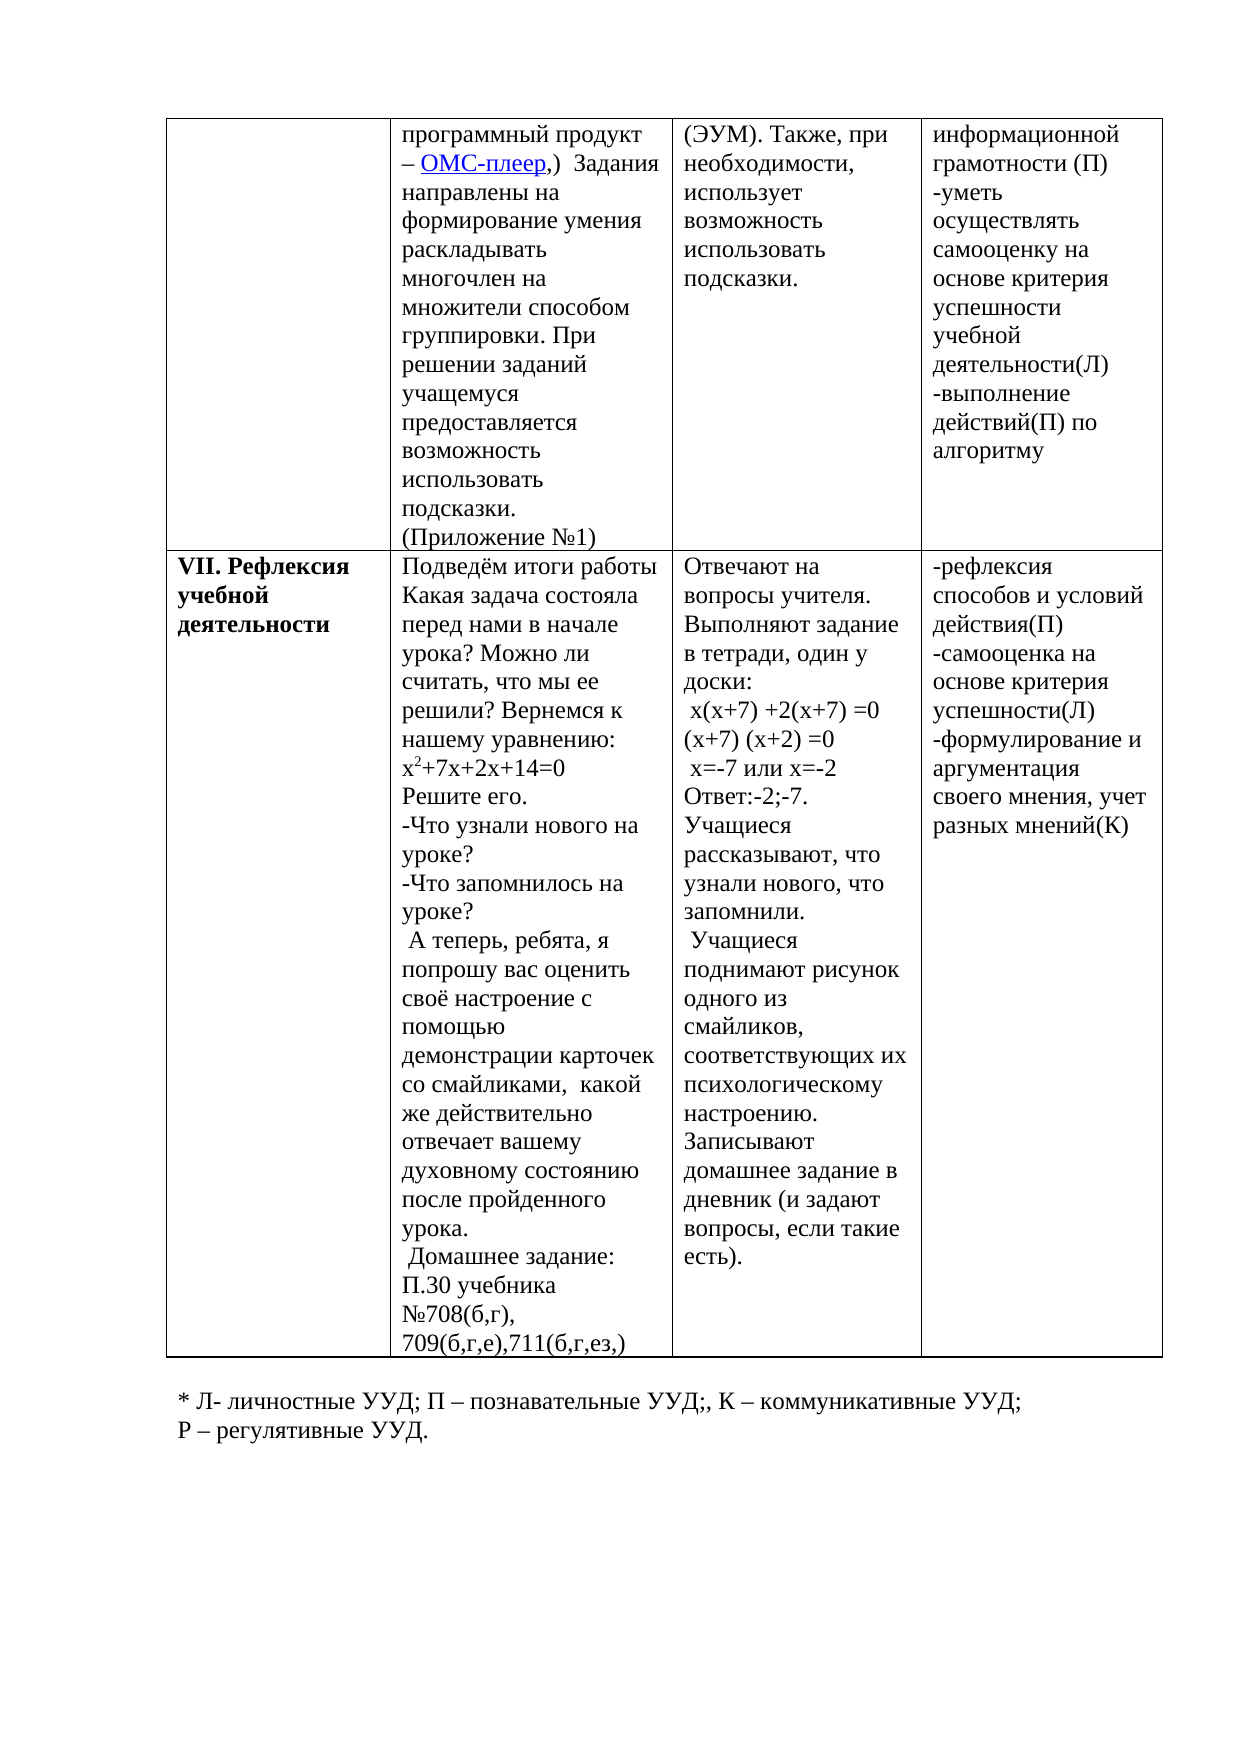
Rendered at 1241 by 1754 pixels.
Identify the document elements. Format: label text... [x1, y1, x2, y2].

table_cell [391, 119, 672, 550]
table_cell Подведём итоги работы Какая задача состояла перед нами в начале урока? Можно ли считать, что мы ее решили? Вернемся к нашему уравнению: х2+7х+2х+14=0 Решите его. -Что узнали нового на уроке? -Что запомнилось на уроке? А теперь, ребята, я попрошу вас оценить своё настроение с помощью демонстрации карточек со смайликами, какой же действительно отвечает вашему духовному состоянию после пройденного урока. Домашнее задание: П.30 учебника №708(б,г), 709(б,г,е),711(б,г,ез,) [391, 551, 672, 1356]
table_cell Отвечают на вопросы учителя. Выполняют задание в тетради, один у доски: х(х+7) +2(х+7) =0 (х+7) (х+2) =0 х=-7 или х=-2 Ответ:-2;-7. Учащиеся рассказывают, что узнали нового, что запомнили. Учащиеся поднимают рисунок одного из смайликов, соответствующих их психологическому настроению. Записывают домашнее задание в дневник (и задают вопросы, если такие есть). [673, 551, 921, 1356]
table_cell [673, 119, 921, 550]
table_cell VII. Рефлексия учебной деятельности [167, 551, 390, 1356]
text * Л- личностные УУД; П – познавательные УУД;, К – коммуникативные УУД; Р – регулятивные УУД. [177, 1386, 1152, 1444]
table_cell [922, 119, 1162, 550]
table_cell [167, 119, 390, 550]
table_cell -рефлексия способов и условий действия(П) -самооценка на основе критерия успешности(Л) -формулирование и аргументация своего мнения, учет разных мнений(К) [922, 551, 1162, 1356]
